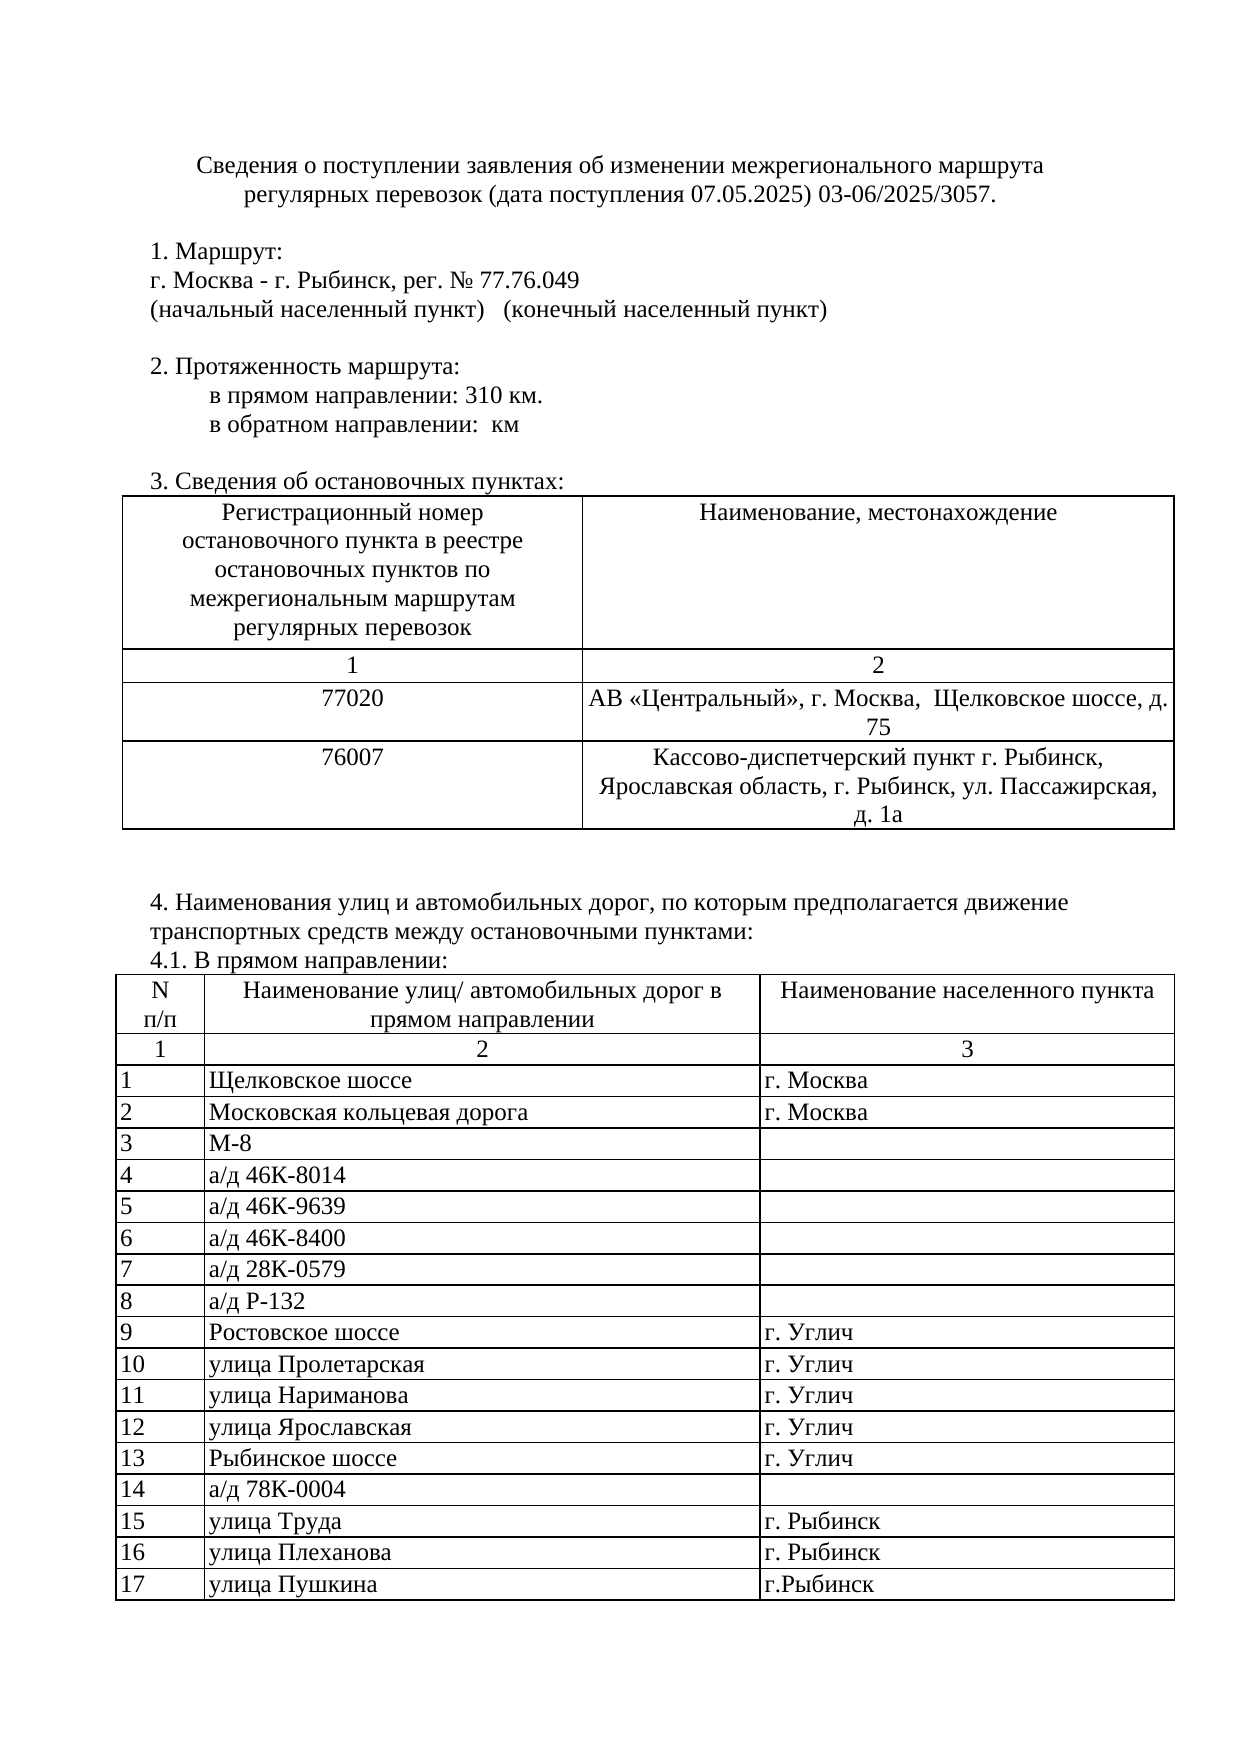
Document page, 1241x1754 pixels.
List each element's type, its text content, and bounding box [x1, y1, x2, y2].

table_header Наименование улиц/ автомобильных дорог в прямом направлении [205, 975, 759, 1033]
table_cell 11 [117, 1380, 204, 1410]
table_cell 3 [117, 1129, 204, 1158]
table_cell г. Рыбинск [761, 1506, 1174, 1536]
table_cell г. Углич [761, 1380, 1174, 1410]
table_cell [761, 1255, 1174, 1284]
table_cell 8 [117, 1286, 204, 1316]
table_cell а/д 78К-0004 [205, 1475, 759, 1504]
table_cell [761, 1223, 1174, 1253]
text 3. Сведения об остановочных пунктах: [150, 466, 1090, 495]
table_cell Щелковское шоссе [205, 1066, 759, 1096]
text 2. Протяженность маршрута: [150, 351, 1090, 380]
table_cell а/д 46К-9639 [205, 1192, 759, 1221]
table_cell Кассово-диспетчерский пункт г. Рыбинск, Ярославская область, г. Рыбинск, ул. Пассажирская, д. 1а [583, 742, 1173, 828]
table_cell Рыбинское шоссе [205, 1443, 759, 1473]
table_cell г. Углич [761, 1443, 1174, 1473]
table_cell 1 [117, 1066, 204, 1096]
table_cell г.Рыбинск [761, 1569, 1174, 1599]
table_cell улица Нариманова [205, 1380, 759, 1410]
text Сведения о поступлении заявления об изменении межрегионального маршрута регулярных перевозок (дата поступления 07.05.2025) 03-06/2025/3057. [150, 150, 1090, 207]
table_cell улица Труда [205, 1506, 759, 1536]
table_header Регистрационный номер остановочного пункта в реестре остановочных пунктов по межрегиональным маршрутам регулярных перевозок [123, 497, 582, 648]
table_cell АВ «Центральный», г. Москва, Щелковское шоссе, д. 75 [583, 683, 1173, 740]
table_cell 2 [583, 650, 1173, 681]
table_cell Ростовское шоссе [205, 1317, 759, 1347]
table_cell 16 [117, 1538, 204, 1567]
table_cell г. Москва [761, 1066, 1174, 1096]
table_cell г. Углич [761, 1317, 1174, 1347]
table_cell 76007 [123, 742, 582, 828]
table_cell 17 [117, 1569, 204, 1599]
table_cell [761, 1129, 1174, 1158]
table_cell 10 [117, 1349, 204, 1379]
table_cell а/д Р-132 [205, 1286, 759, 1316]
table_cell г. Углич [761, 1412, 1174, 1442]
table_cell 1 [117, 1034, 204, 1064]
table_cell улица Пролетарская [205, 1349, 759, 1379]
table_header N п/п [117, 975, 204, 1033]
table_cell 9 [117, 1317, 204, 1347]
table_header Наименование, местонахождение [583, 497, 1173, 648]
text 1. Маршрут: [150, 236, 1090, 265]
text в обратном направлении: км [150, 409, 1090, 437]
table_cell 77020 [123, 683, 582, 740]
table_cell [761, 1192, 1174, 1221]
table_cell 2 [205, 1034, 759, 1064]
text в прямом направлении: 310 км. [150, 380, 1090, 409]
text (начальный населенный пункт) (конечный населенный пункт) [150, 294, 1090, 322]
table_cell 2 [117, 1097, 204, 1127]
table_cell 12 [117, 1412, 204, 1442]
table_cell 15 [117, 1506, 204, 1536]
table_cell М-8 [205, 1129, 759, 1158]
table_cell улица Плеханова [205, 1538, 759, 1567]
table_cell а/д 28К-0579 [205, 1255, 759, 1284]
table_cell 7 [117, 1255, 204, 1284]
table_cell улица Ярославская [205, 1412, 759, 1442]
table_cell 1 [123, 650, 582, 681]
table_cell [761, 1160, 1174, 1190]
text 4.1. В прямом направлении: [150, 945, 1090, 973]
table_cell 14 [117, 1475, 204, 1504]
table_cell улица Пушкина [205, 1569, 759, 1599]
table_cell а/д 46К-8400 [205, 1223, 759, 1253]
text г. Москва - г. Рыбинск, рег. № 77.76.049 [150, 265, 1090, 294]
table_cell [761, 1286, 1174, 1316]
table_cell 6 [117, 1223, 204, 1253]
table_cell 4 [117, 1160, 204, 1190]
table_cell [761, 1475, 1174, 1504]
table_cell г. Углич [761, 1349, 1174, 1379]
text 4. Наименования улиц и автомобильных дорог, по которым предполагается движение транспортных средств между остановочными пунктами: [150, 887, 1090, 945]
table_cell 5 [117, 1192, 204, 1221]
table_cell г. Рыбинск [761, 1538, 1174, 1567]
table_cell 13 [117, 1443, 204, 1473]
table_cell 3 [761, 1034, 1174, 1064]
table_header Наименование населенного пункта [761, 975, 1174, 1033]
table_cell Московская кольцевая дорога [205, 1097, 759, 1127]
table_cell а/д 46К-8014 [205, 1160, 759, 1190]
table_cell г. Москва [761, 1097, 1174, 1127]
